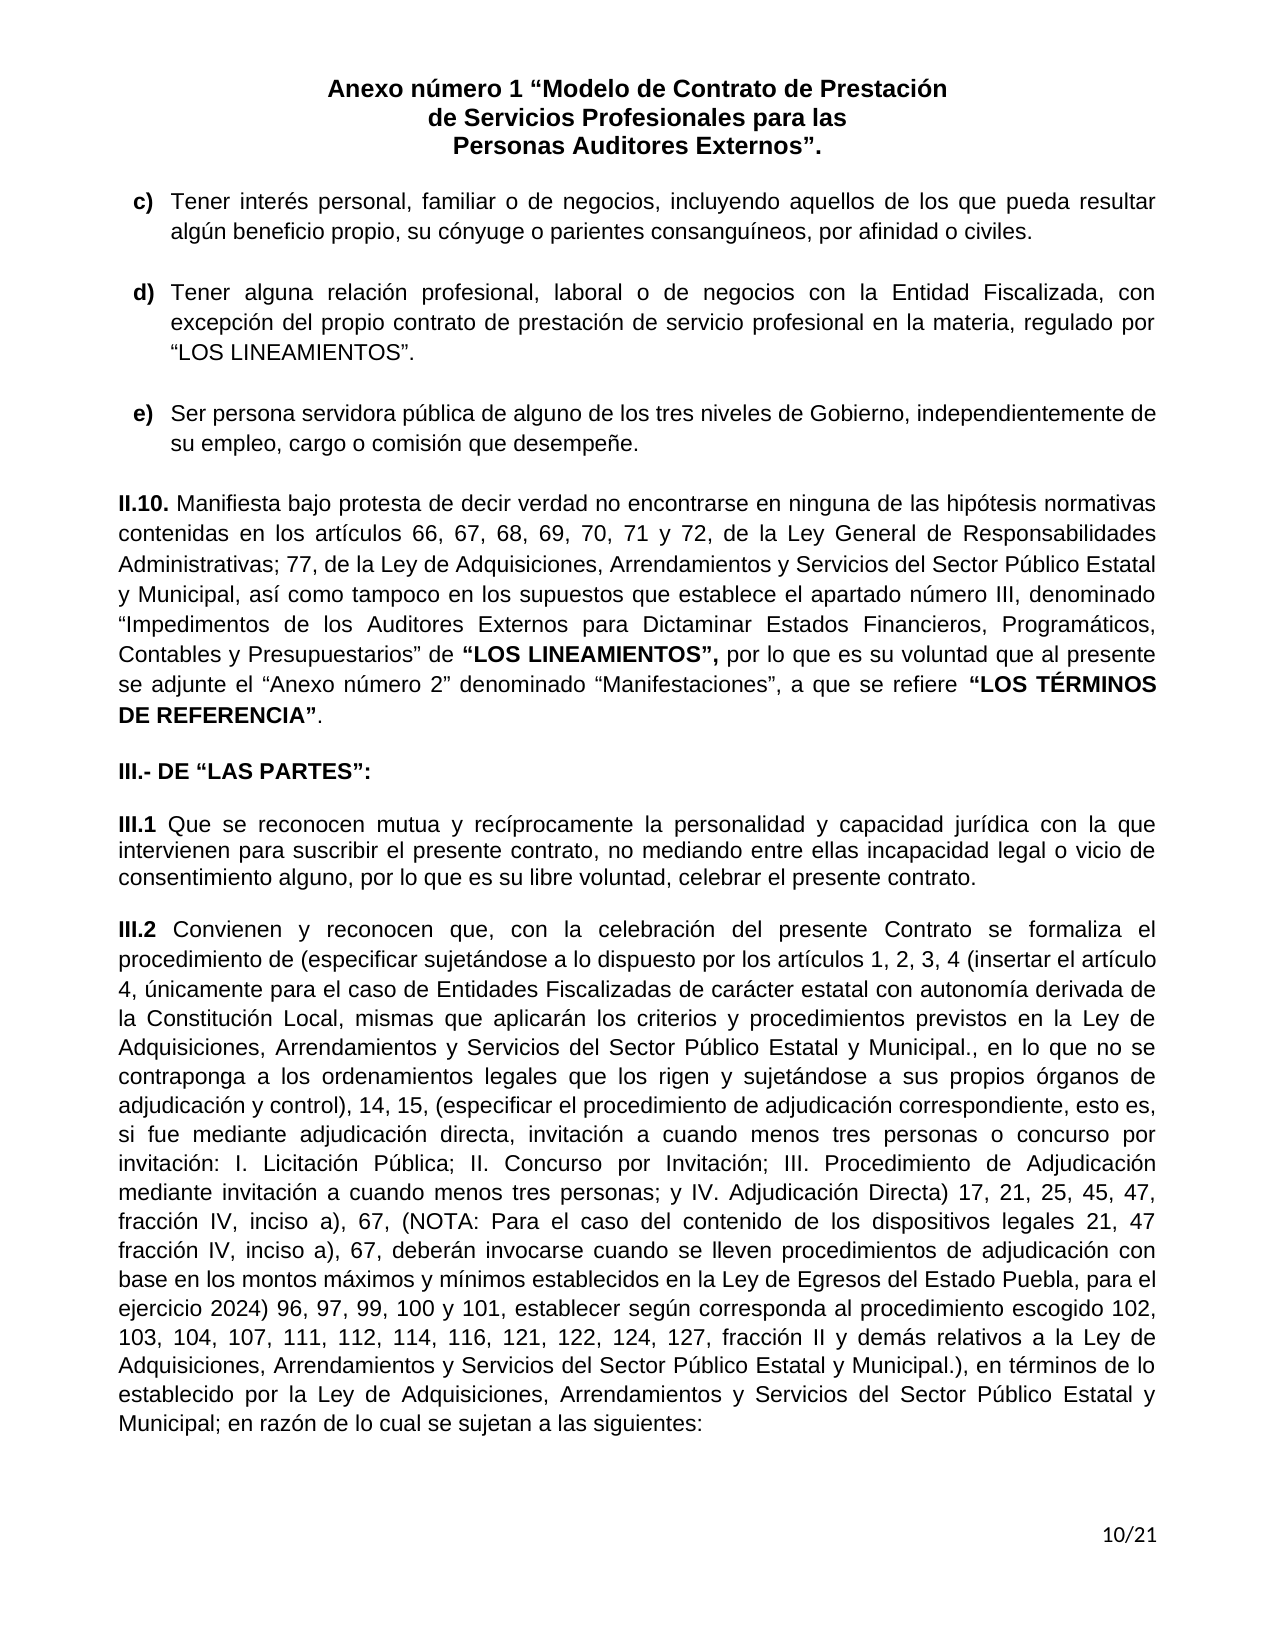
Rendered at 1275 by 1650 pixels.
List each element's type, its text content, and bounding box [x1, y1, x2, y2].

list Ser persona servidora pública de alguno de los tres niveles de Gobierno, independientemente de su empleo, cargo o comisión que desempeñe. [133, 399, 1156, 456]
list Tener interés personal, familiar o de negocios, incluyendo aquellos de los que pueda resultar algún beneficio propio, su cónyuge o parientes consanguíneos, por afinidad o civiles. [133, 188, 1156, 245]
text II.10. Manifiesta bajo protesta de decir verdad no encontrarse en ninguna de las hipótesis normativas contenidas en los artículos 66, 67, 68, 69, 70, 71 y 72, de la Ley General de Responsabilidades Administrativas; 77, de la Ley de Adquisiciones, Arrendamientos y Servicios del Sector Público Estatal y Municipal, así como tampoco en los supuestos que establece el apartado número III, denominado “Impedimentos de los Auditores Externos para Dictaminar Estados Financieros, Programáticos, Contables y Presupuestarios” de “LOS LINEAMIENTOS”, por lo que es su voluntad que al presente se adjunte el “Anexo número 2” denominado “Manifestaciones”, a que se refiere “LOS TÉRMINOS DE REFERENCIA”. [118, 490, 1157, 728]
list Tener alguna relación profesional, laboral o de negocios con la Entidad Fiscalizada, con excepción del propio contrato de prestación de servicio profesional en la materia, regulado por “LOS LINEAMIENTOS”. [133, 279, 1156, 366]
text III.2 Convienen y reconocen que, con la celebración del presente Contrato se formaliza el procedimiento de (especificar sujetándose a lo dispuesto por los artículos 1, 2, 3, 4 (insertar el artículo 4, únicamente para el caso de Entidades Fiscalizadas de carácter estatal con autonomía derivada de la Constitución Local, mismas que aplicarán los criterios y procedimientos previstos en la Ley de Adquisiciones, Arrendamientos y Servicios del Sector Público Estatal y Municipal., en lo que no se contraponga a los ordenamientos legales que los rigen y sujetándose a sus propios órganos de adjudicación y control), 14, 15, (especificar el procedimiento de adjudicación correspondiente, esto es, si fue mediante adjudicación directa, invitación a cuando menos tres personas o concurso por invitación: I. Licitación Pública; II. Concurso por Invitación; III. Procedimiento de Adjudicación mediante invitación a cuando menos tres personas; y IV. Adjudicación Directa) 17, 21, 25, 45, 47, fracción IV, inciso a), 67, (NOTA: Para el caso del contenido de los dispositivos legales 21, 47 fracción IV, inciso a), 67, deberán invocarse cuando se lleven procedimientos de adjudicación con base en los montos máximos y mínimos establecidos en la Ley de Egresos del Estado Puebla, para el ejercicio 2024) 96, 97, 99, 100 y 101, establecer según corresponda al procedimiento escogido 102, 103, 104, 107, 111, 112, 114, 116, 121, 122, 124, 127, fracción II y demás relativos a la Ley de Adquisiciones, Arrendamientos y Servicios del Sector Público Estatal y Municipal.), en términos de lo establecido por la Ley de Adquisiciones, Arrendamientos y Servicios del Sector Público Estatal y Municipal; en razón de lo cual se sujetan a las siguientes: [118, 916, 1157, 1437]
text III.1 Que se reconocen mutua y recíprocamente la personalidad y capacidad jurídica con la que intervienen para suscribir el presente contrato, no mediando entre ellas incapacidad legal o vicio de consentimiento alguno, por lo que es su libre voluntad, celebrar el presente contrato. [118, 811, 1157, 890]
text III.- DE “LAS PARTES”: [118, 758, 1157, 784]
